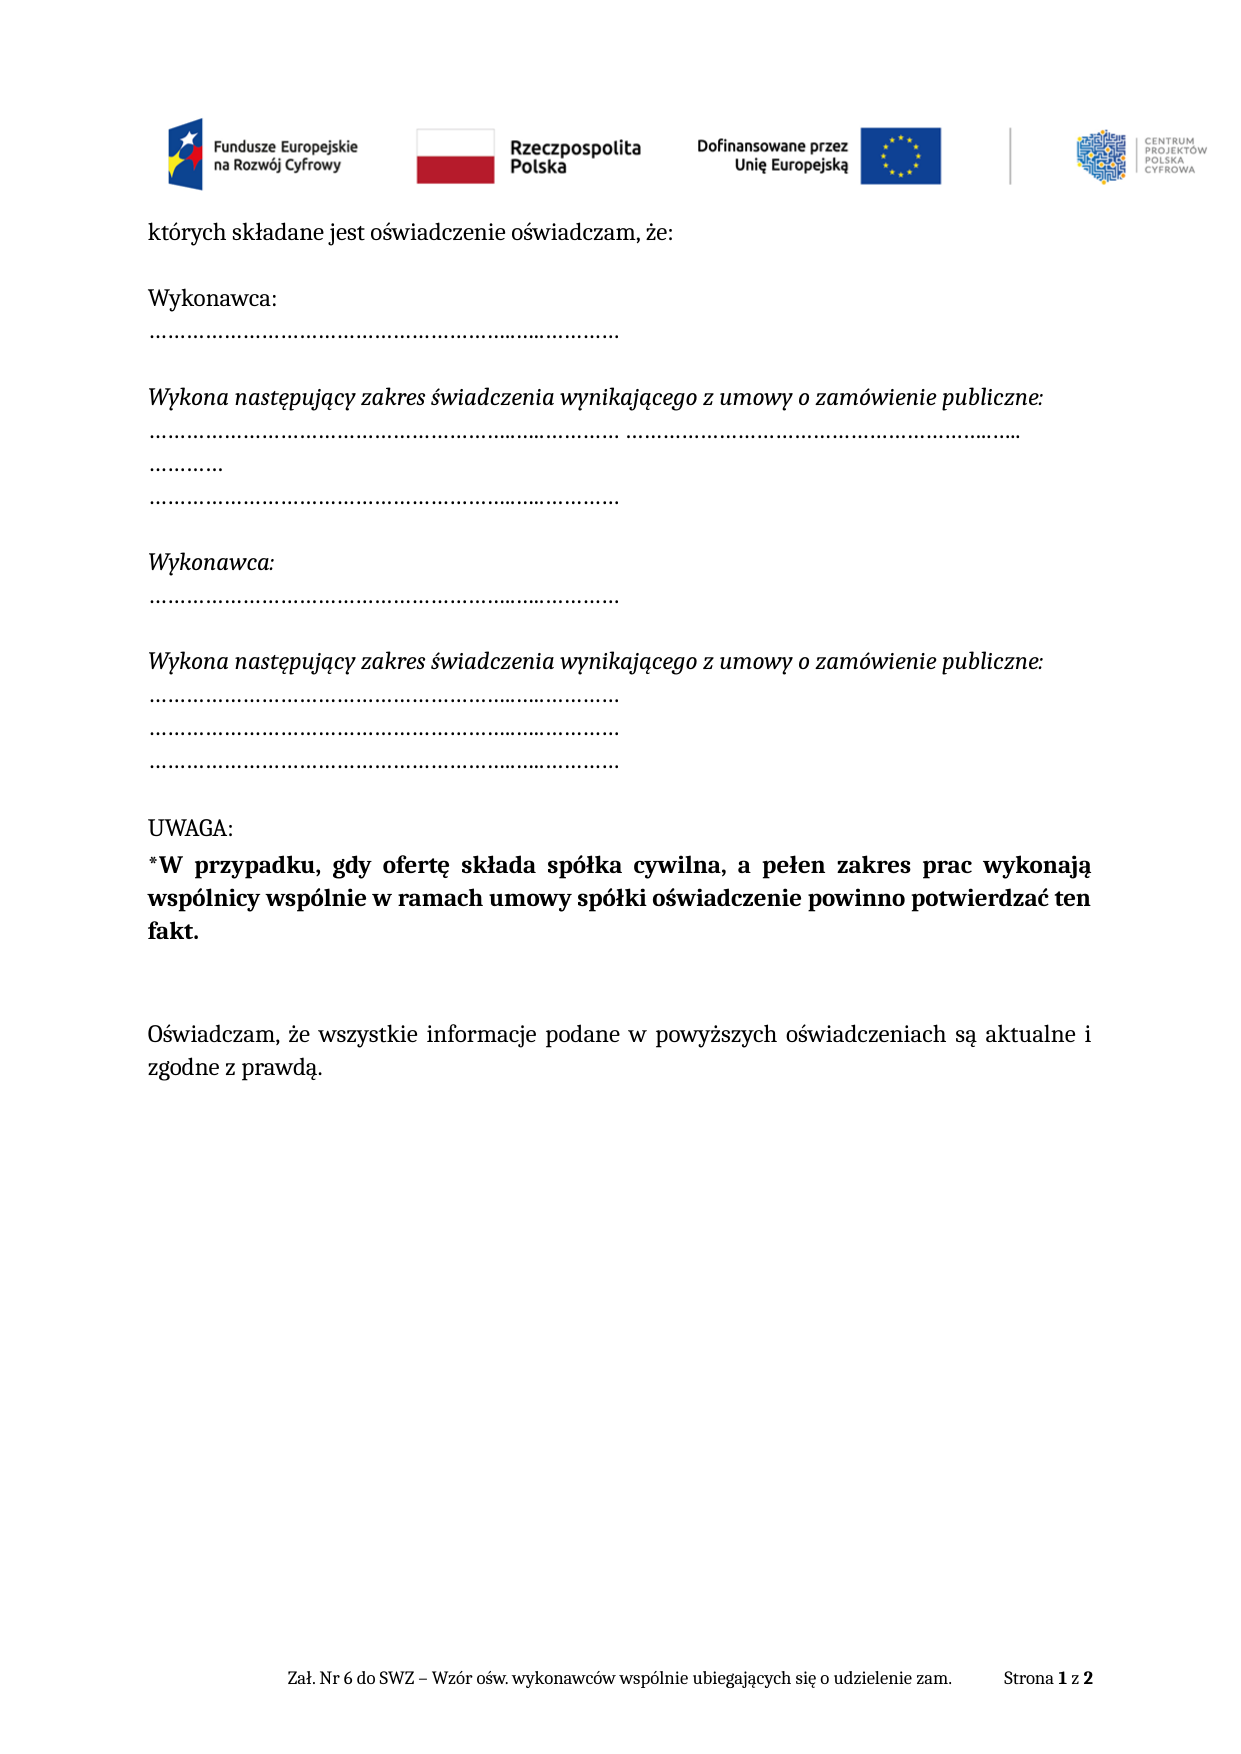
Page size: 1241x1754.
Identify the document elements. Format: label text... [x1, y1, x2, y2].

text Oświadczam, że wszystkie informacje podane w powyższych oświadczeniach są aktualne i zgodne z prawdą. [148, 1020, 1092, 1082]
text …………………………………………………..…..………… [148, 680, 650, 708]
text Wykona następujący zakres świadczenia wynikającego z umowy o zamówienie publiczne: [148, 647, 1093, 675]
text …………………………………………………..…..………… …………………………………………………..…..………… [148, 416, 1093, 477]
text …………………………………………………..…..………… [148, 316, 650, 345]
text UWAGA: [148, 814, 1092, 843]
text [148, 118, 1092, 246]
text Wykona następujący zakres świadczenia wynikającego z umowy o zamówienie publiczne: [148, 382, 1093, 411]
text Wykonawca: [148, 283, 650, 312]
text …………………………………………………..…..………… [148, 482, 1093, 510]
text …………………………………………………..…..………… [148, 581, 650, 609]
text …………………………………………………..…..………… [148, 746, 650, 774]
picture [147, 94, 1240, 214]
text …………………………………………………..…..………… [148, 713, 650, 741]
text Wykonawca: [148, 548, 1093, 576]
text *W przypadku, gdy ofertę składa spółka cywilna, a pełen zakres prac wykonają wspólnicy wspólnie w ramach umowy spółki oświadczenie powinno potwierdzać ten fakt. [148, 851, 1092, 946]
